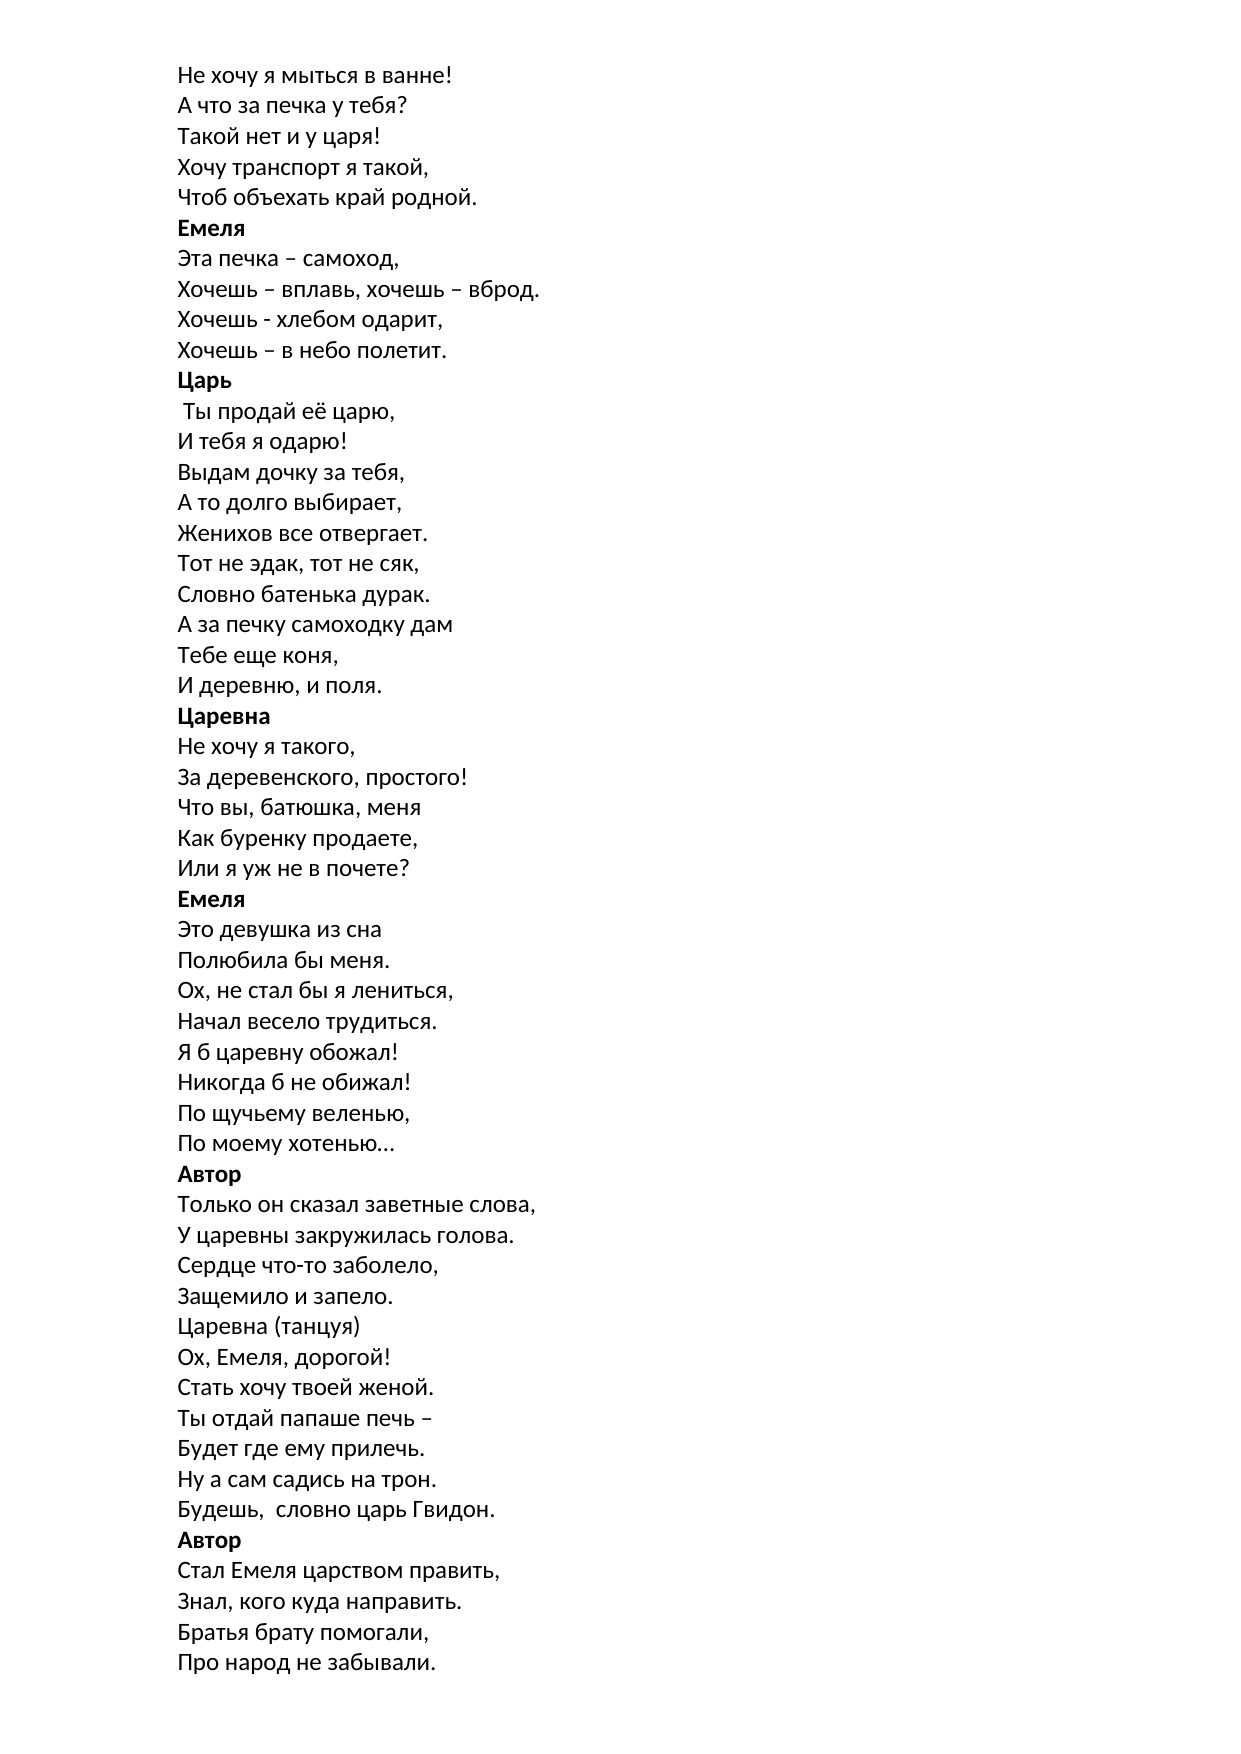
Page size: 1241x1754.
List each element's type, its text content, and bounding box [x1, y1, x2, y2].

text Начал весело трудиться. Я б царевну обожал! [177, 1005, 1152, 1066]
text Емеля [177, 212, 1152, 242]
text Хочешь - хлебом одарит, [177, 303, 1152, 334]
text Ты продай её царю, [177, 395, 1152, 425]
text А за печку самоходку дам [177, 608, 1152, 639]
text Тебе еще коня, [177, 639, 1152, 669]
text У царевны закружилась голова. [177, 1219, 1152, 1249]
text Что вы, батюшка, меня [177, 792, 1152, 822]
text А что за печка у тебя? [177, 89, 1152, 120]
text Будет где ему прилечь. [177, 1432, 1152, 1463]
text Ох, Емеля, дорогой! [177, 1341, 1152, 1371]
text Братья брату помогали, [177, 1616, 1152, 1646]
text Такой нет и у царя! [177, 120, 1152, 151]
text Только он сказал заветные слова, [177, 1188, 1152, 1219]
text Хочешь – вплавь, хочешь – вброд. [177, 273, 1152, 303]
text Про народ не забывали. [177, 1646, 1152, 1677]
text Царевна (танцуя) [177, 1310, 1152, 1341]
text Чтоб объехать край родной. [177, 181, 1152, 212]
text Выдам дочку за тебя, [177, 456, 1152, 486]
text Автор [177, 1158, 1152, 1188]
text За деревенского, простого! [177, 761, 1152, 792]
text Стал Емеля царством править, [177, 1554, 1152, 1585]
text Эта печка – самоход, [177, 242, 1152, 273]
text Царь [177, 364, 1152, 395]
text А то долго выбирает, [177, 486, 1152, 517]
text Ты отдай папаше печь – [177, 1402, 1152, 1432]
text Как буренку продаете, [177, 822, 1152, 853]
text Емеля [177, 883, 1152, 914]
text Сердце что-то заболело, [177, 1249, 1152, 1280]
text Словно батенька дурак. [177, 578, 1152, 608]
text Хочу транспорт я такой, [177, 151, 1152, 181]
text Не хочу я такого, [177, 731, 1152, 761]
text Никогда б не обижал! [177, 1066, 1152, 1097]
text Женихов все отвергает. [177, 517, 1152, 547]
text Стать хочу твоей женой. [177, 1371, 1152, 1402]
text Это девушка из сна [177, 914, 1152, 944]
text Хочешь – в небо полетит. [177, 334, 1152, 364]
text Будешь, словно царь Гвидон. [177, 1493, 1152, 1524]
text Защемило и запело. [177, 1280, 1152, 1310]
text Автор [177, 1524, 1152, 1554]
text Тот не эдак, тот не сяк, [177, 547, 1152, 578]
text И деревню, и поля. [177, 669, 1152, 700]
text По моему хотенью… [177, 1127, 1152, 1158]
text Царевна [177, 700, 1152, 731]
text Ну а сам садись на трон. [177, 1463, 1152, 1493]
text Не хочу я мыться в ванне! [177, 59, 1152, 89]
text По щучьему веленью, [177, 1097, 1152, 1127]
text Полюбила бы меня. [177, 944, 1152, 975]
text Ох, не стал бы я лениться, [177, 975, 1152, 1005]
text Или я уж не в почете? [177, 853, 1152, 883]
text Знал, кого куда направить. [177, 1585, 1152, 1616]
text И тебя я одарю! [177, 425, 1152, 456]
